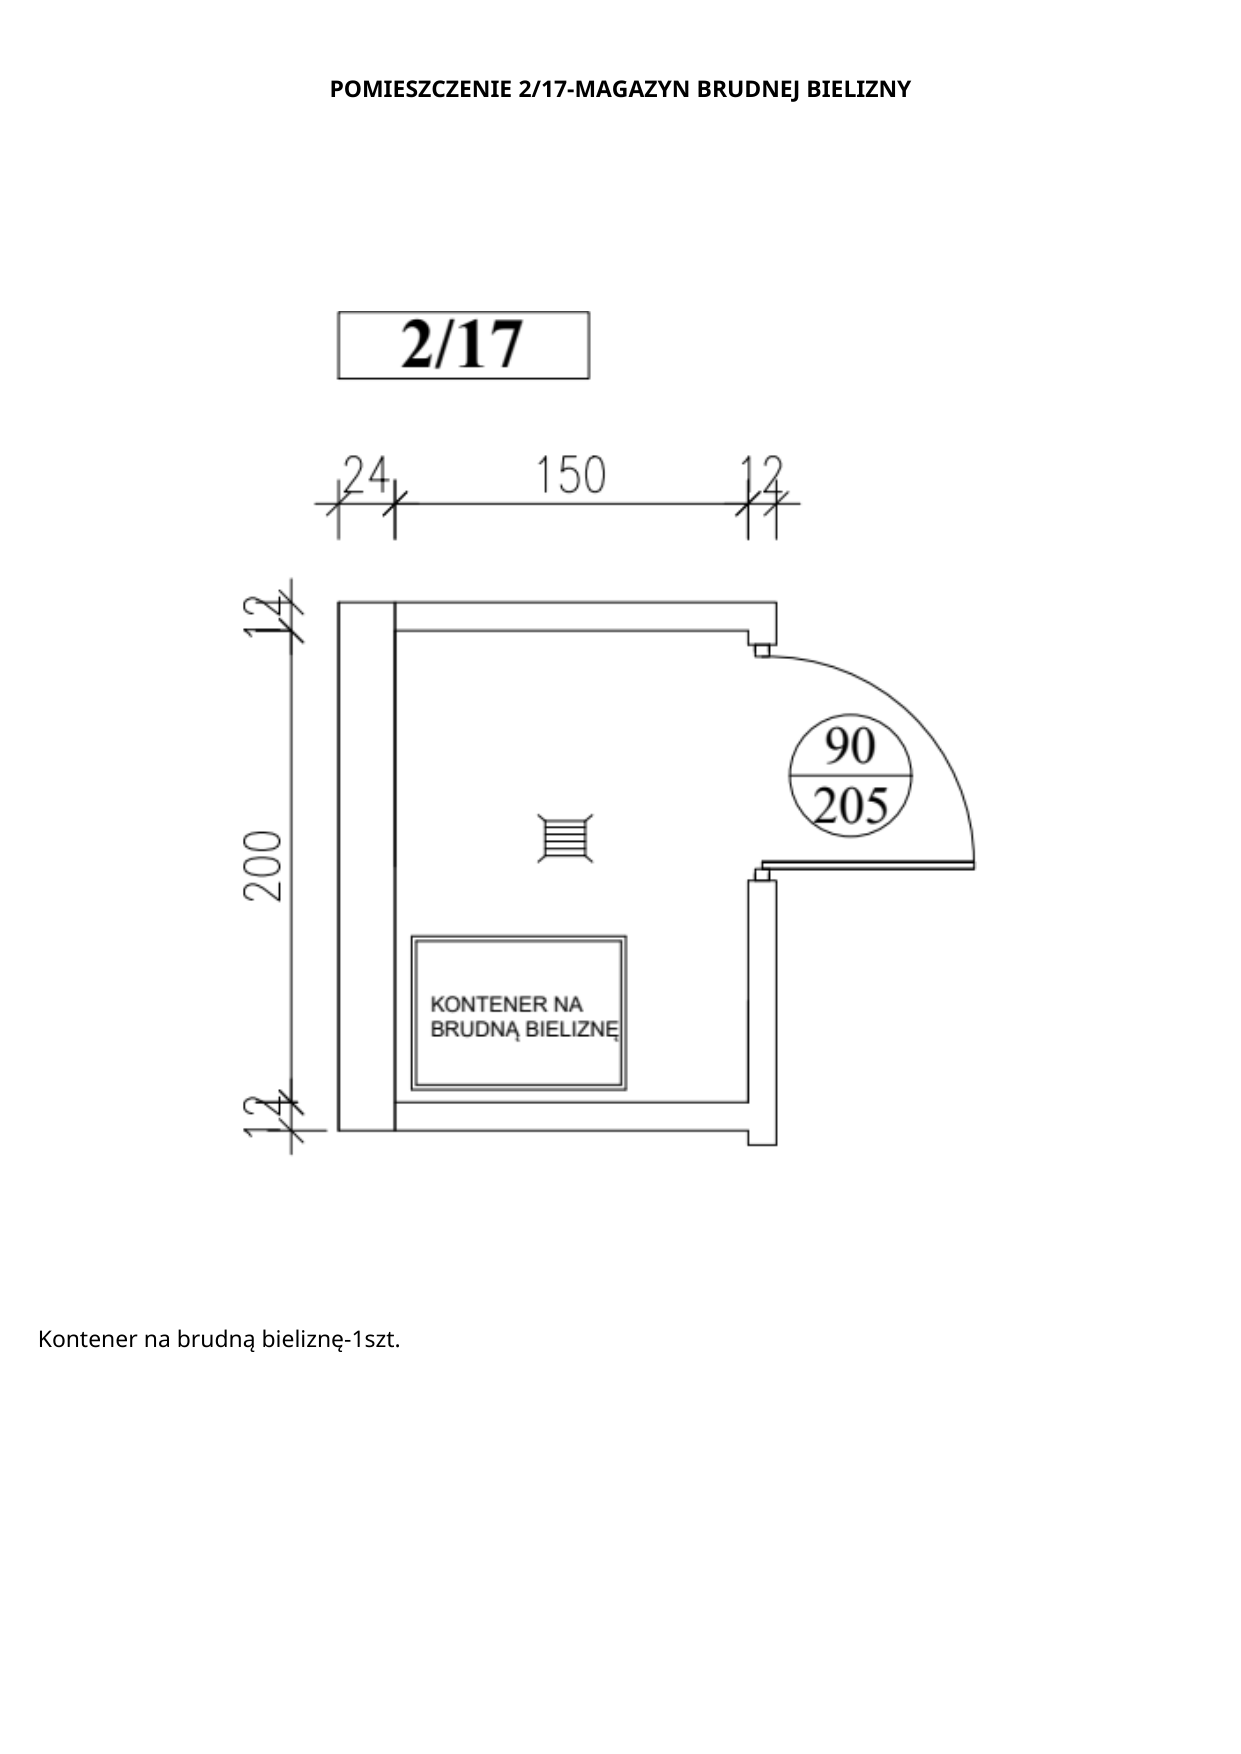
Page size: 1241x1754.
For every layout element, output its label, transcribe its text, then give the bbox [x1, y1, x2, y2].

text Kontener na brudną bieliznę-1szt. [38, 1323, 1234, 1354]
subtitle POMIESZCZENIE 2/17-MAGAZYN BRUDNEJ BIELIZNY [88, 73, 1153, 104]
picture [242, 311, 977, 1157]
